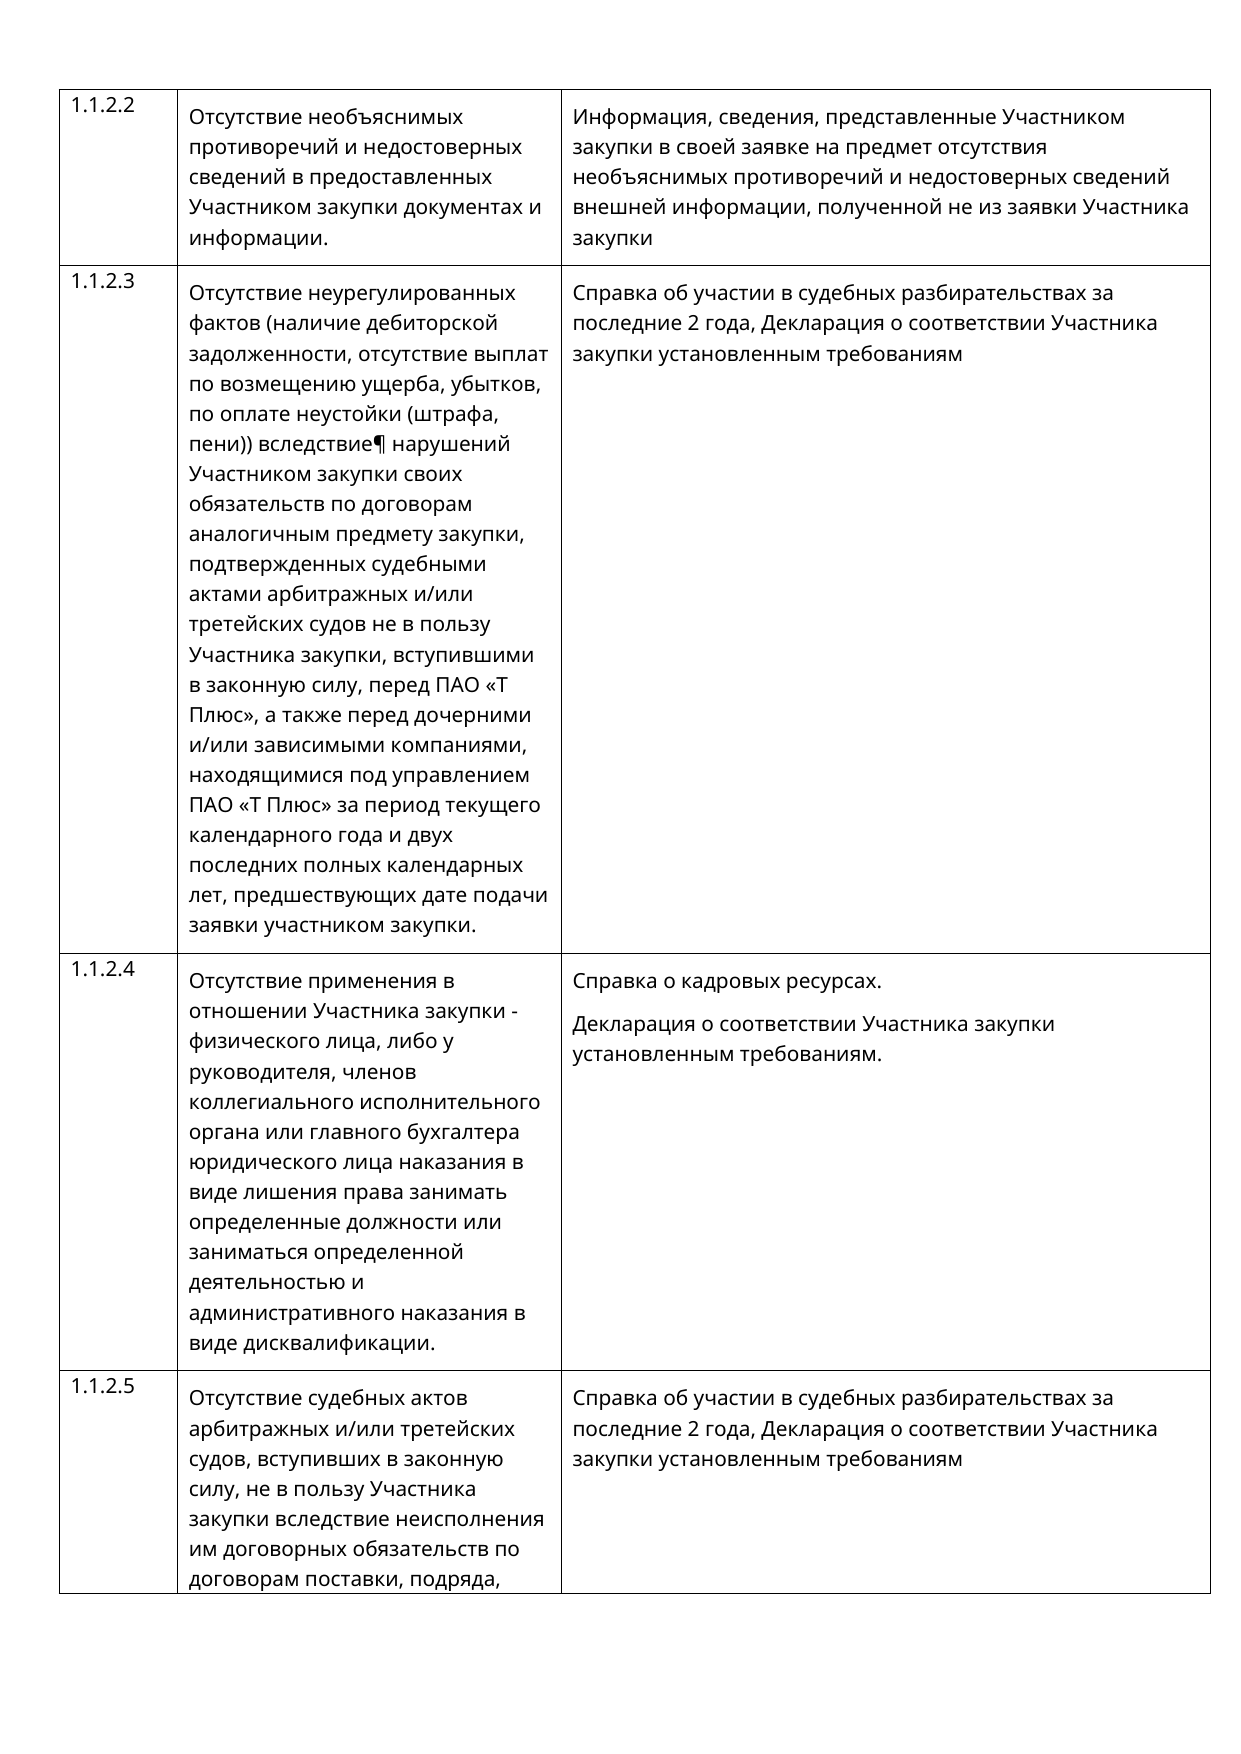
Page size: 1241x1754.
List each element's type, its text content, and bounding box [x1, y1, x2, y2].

table_cell Отсутствие неурегулированных фактов (наличие дебиторской задолженности, отсутствие выплат по возмещению ущерба, убытков, по оплате неустойки (штрафа, пени)) вследствие¶ нарушений Участником закупки своих обязательств по договорам аналогичным предмету закупки, подтвержденных судебными актами арбитражных и/или третейских судов не в пользу Участника закупки, вступившими в законную силу, перед ПАО «Т Плюс», а также перед дочерними и/или зависимыми компаниями, находящимися под управлением ПАО «Т Плюс» за период текущего календарного года и двух последних полных календарных лет, предшествующих дате подачи заявки участником закупки. [178, 266, 561, 953]
table_cell Справка о кадровых ресурсах. Декларация о соответствии Участника закупки установленным требованиям. [562, 954, 1210, 1370]
table_cell 1.1.2.3 [60, 266, 177, 953]
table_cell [562, 1371, 1210, 1593]
table_cell Отсутствие необъяснимых противоречий и недостоверных сведений в предоставленных Участником закупки документах и информации. [178, 90, 561, 265]
table_cell Справка об участии в судебных разбирательствах за последние 2 года, Декларация о соответствии Участника закупки установленным требованиям [562, 266, 1210, 953]
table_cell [178, 1371, 561, 1593]
table_cell Отсутствие применения в отношении Участника закупки - физического лица, либо у руководителя, членов коллегиального исполнительного органа или главного бухгалтера юридического лица наказания в виде лишения права занимать определенные должности или заниматься определенной деятельностью и административного наказания в виде дисквалификации. [178, 954, 561, 1370]
table_cell Информация, сведения, представленные Участником закупки в своей заявке на предмет отсутствия необъяснимых противоречий и недостоверных сведений внешней информации, полученной не из заявки Участника закупки [562, 90, 1210, 265]
table_cell 1.1.2.5 [60, 1371, 177, 1593]
table_cell 1.1.2.2 [60, 90, 177, 265]
table_cell 1.1.2.4 [60, 954, 177, 1370]
